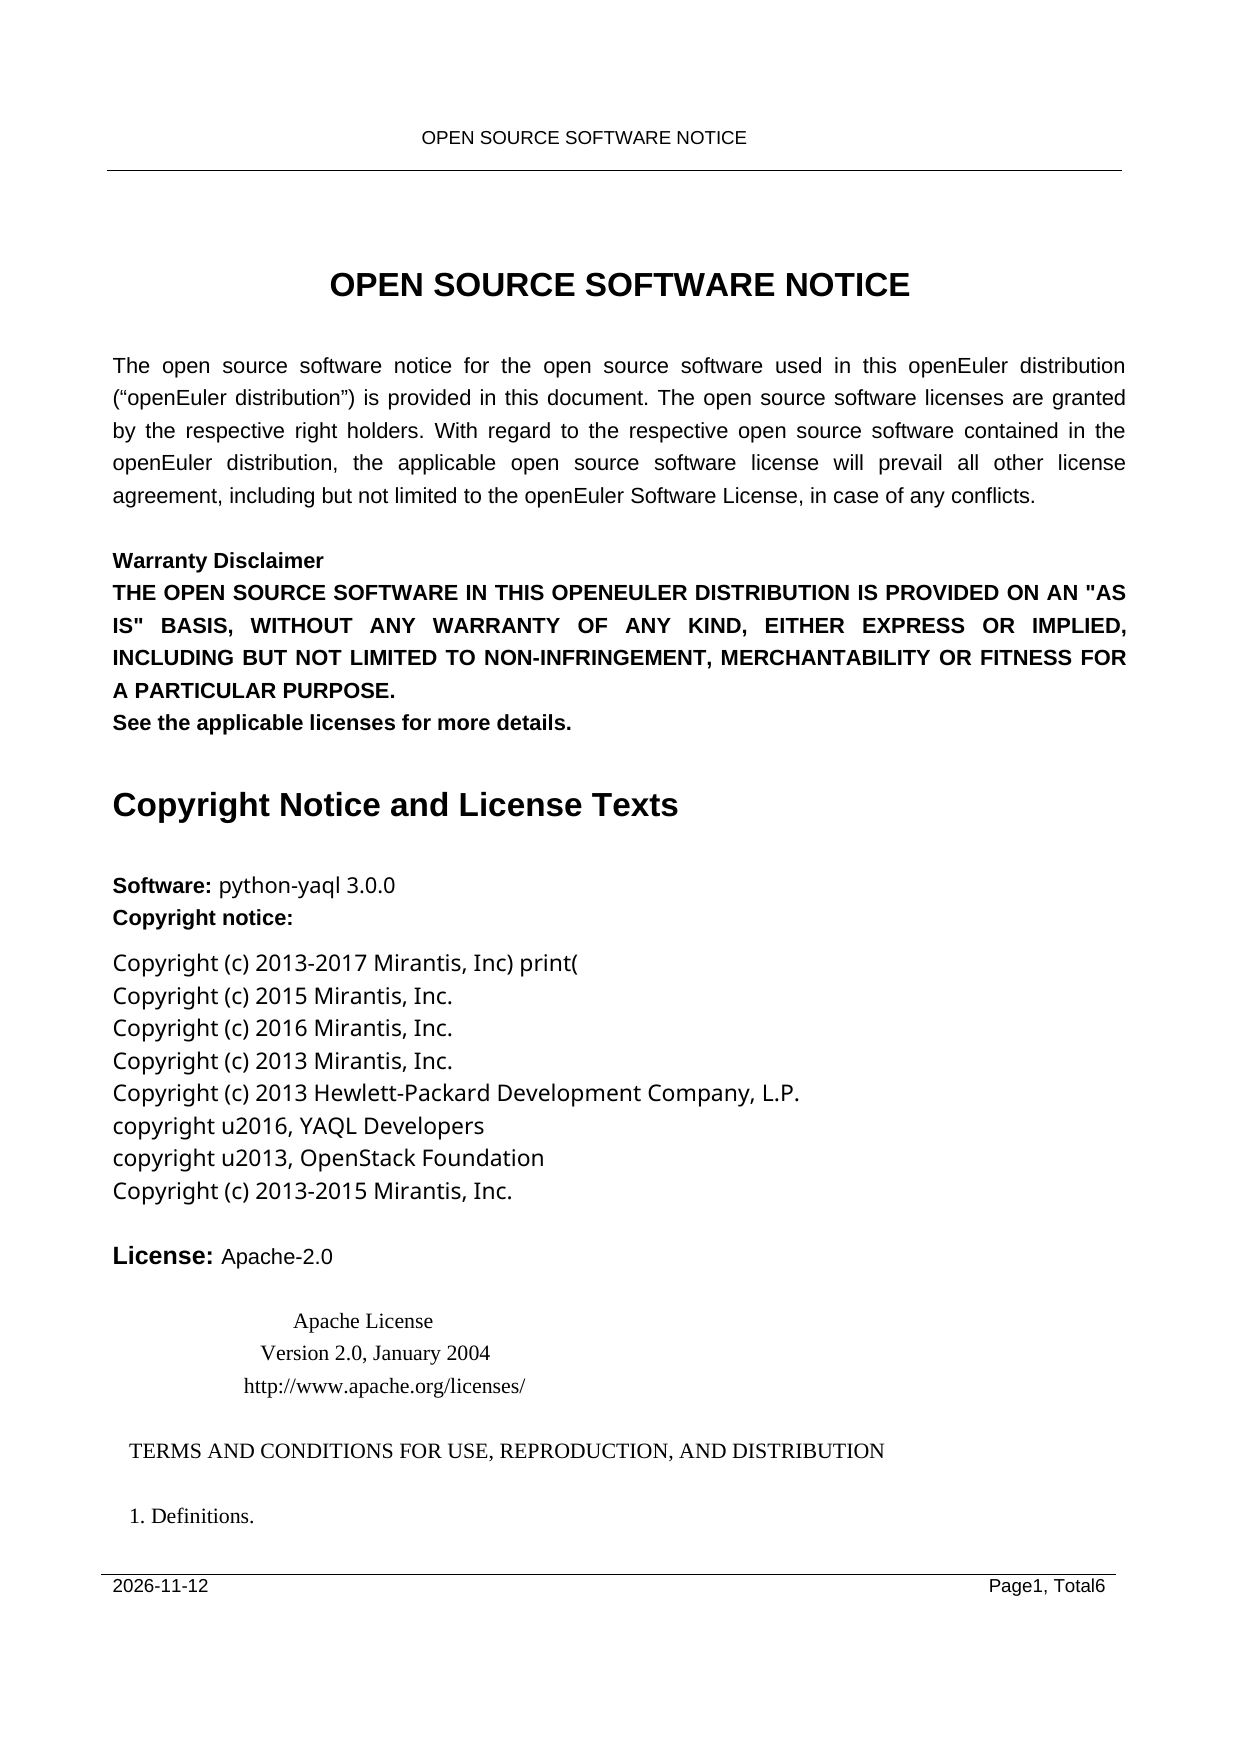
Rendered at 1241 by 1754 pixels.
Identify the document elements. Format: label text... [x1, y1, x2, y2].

text THE OPEN SOURCE SOFTWARE IN THIS OPENEULER DISTRIBUTION IS PROVIDED ON AN "AS IS" BASIS, WITHOUT ANY WARRANTY OF ANY KIND, EITHER EXPRESS OR IMPLIED, INCLUDING BUT NOT LIMITED TO NON-INFRINGEMENT, MERCHANTABILITY OR FITNESS FOR A PARTICULAR PURPOSE. See the applicable licenses for more details. [112, 576, 1128, 739]
text Copyright notice: [112, 901, 1128, 934]
text Copyright (c) 2013-2017 Mirantis, Inc) print( Copyright (c) 2015 Mirantis, Inc. Copyright (c) 2016 Mirantis, Inc. Copyright (c) 2013 Mirantis, Inc. Copyright (c) 2013 Hewlett-Packard Development Company, L.P. copyright u2016, YAQL Developers copyright u2013, OpenStack Foundation Copyright (c) 2013-2015 Mirantis, Inc. [112, 947, 1128, 1239]
title Software: python-yaql 3.0.0 [112, 869, 1128, 901]
text The open source software notice for the open source software used in this openEuler distribution (“openEuler distribution”) is provided in this document. The open source software licenses are granted by the respective right holders. With regard to the respective open source software contained in the openEuler distribution, the applicable open source software license will prevail all other license agreement, including but not limited to the openEuler Software License, in case of any conflicts. [112, 349, 1128, 511]
text License: Apache-2.0 [112, 1239, 1128, 1272]
text Warranty Disclaimer [112, 544, 1128, 576]
text OPEN SOURCE SOFTWARE NOTICE [112, 251, 1128, 316]
text Copyright Notice and License Texts [112, 771, 1128, 836]
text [112, 1272, 1128, 1532]
